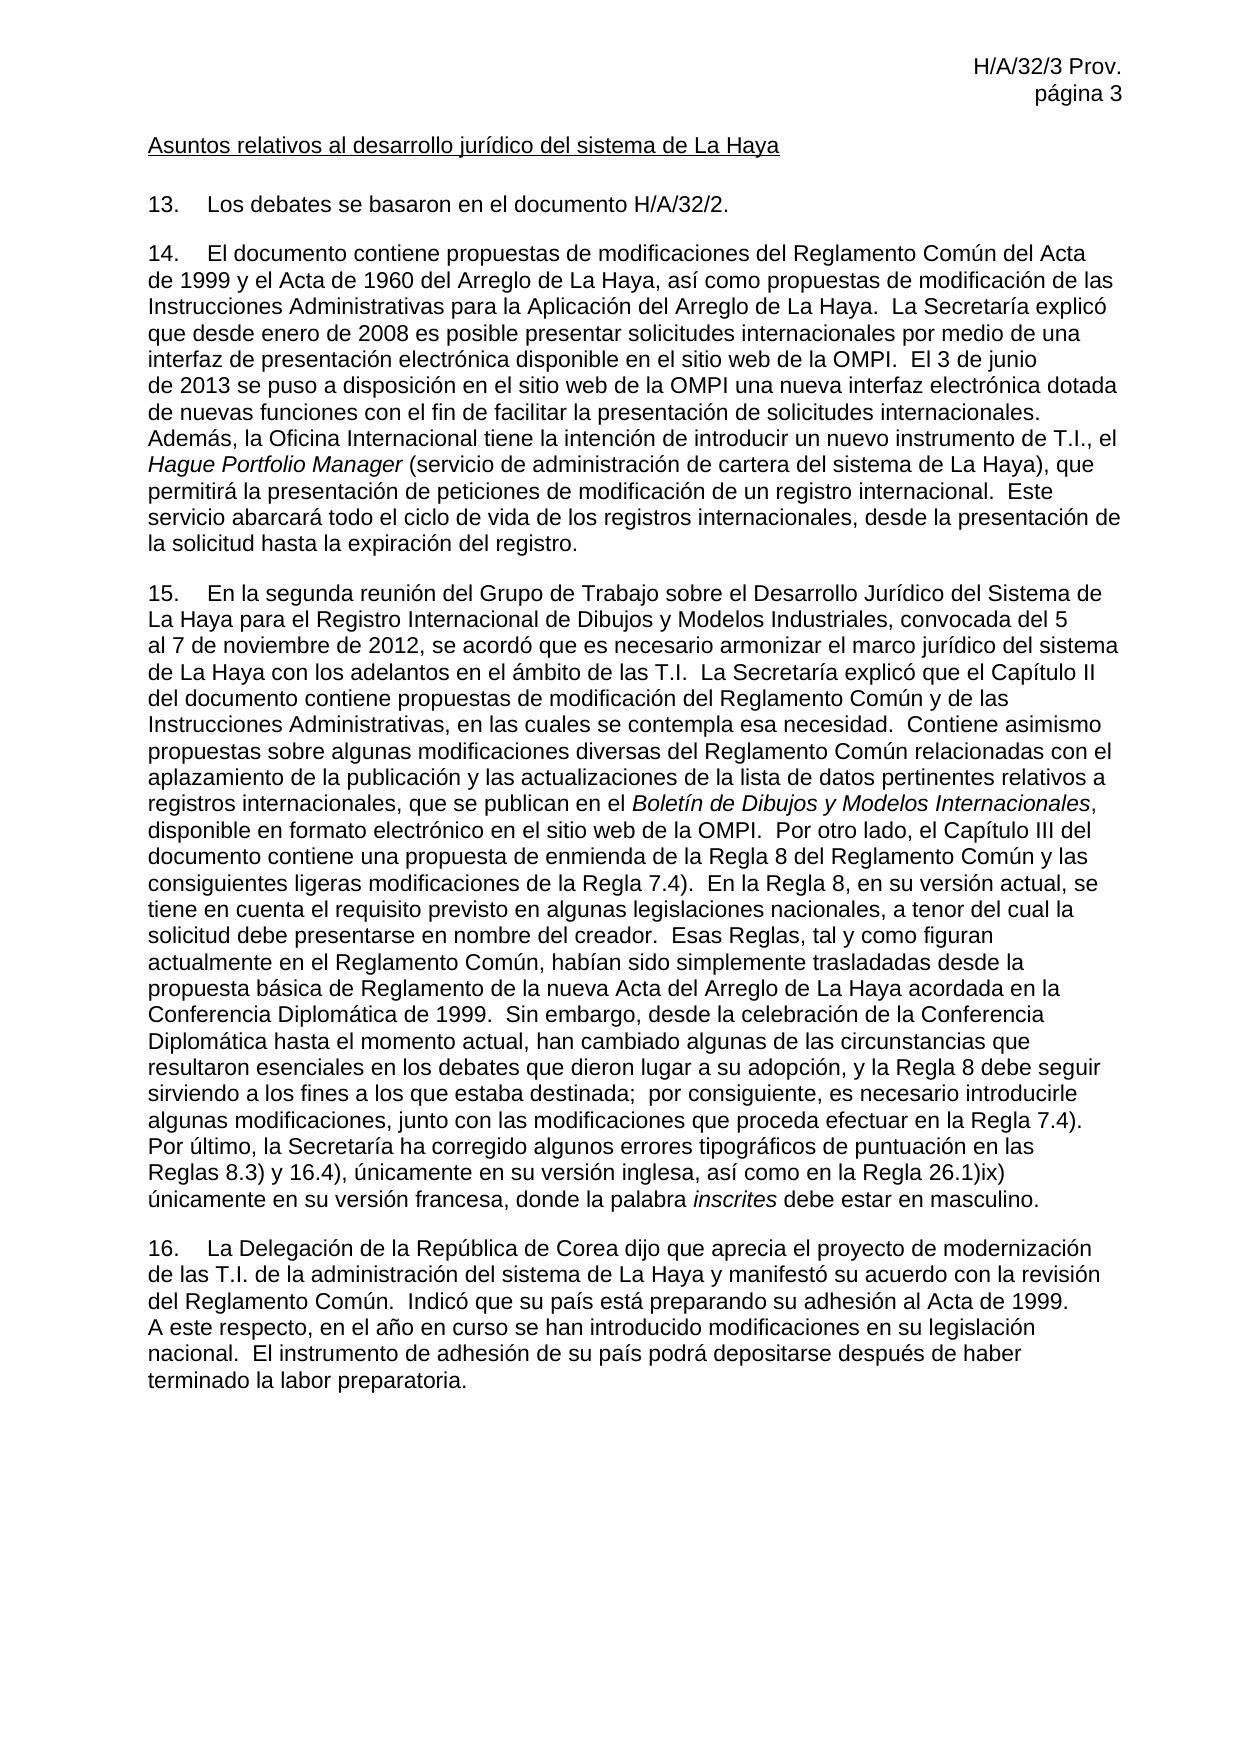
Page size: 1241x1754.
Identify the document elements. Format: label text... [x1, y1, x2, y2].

subtitle Asuntos relativos al desarrollo jurídico del sistema de La Haya [148, 132, 1122, 158]
text En la segunda reunión del Grupo de Trabajo sobre el Desarrollo Jurídico del Sistema de La Haya para el Registro Internacional de Dibujos y Modelos Industriales, convocada del 5 al 7 de noviembre de 2012, se acordó que es necesario armonizar el marco jurídico del sistema de La Haya con los adelantos en el ámbito de las T.I. La Secretaría explicó que el Capítulo II del documento contiene propuestas de modificación del Reglamento Común y de las Instrucciones Administrativas, en las cuales se contempla esa necesidad. Contiene asimismo propuestas sobre algunas modificaciones diversas del Reglamento Común relacionadas con el aplazamiento de la publicación y las actualizaciones de la lista de datos pertinentes relativos a registros internacionales, que se publican en el Boletín de Dibujos y Modelos Internacionales, disponible en formato electrónico en el sitio web de la OMPI. Por otro lado, el Capítulo III del documento contiene una propuesta de enmienda de la Regla 8 del Reglamento Común y las consiguientes ligeras modificaciones de la Regla 7.4). En la Regla 8, en su versión actual, se tiene en cuenta el requisito previsto en algunas legislaciones nacionales, a tenor del cual la solicitud debe presentarse en nombre del creador. Esas Reglas, tal y como figuran actualmente en el Reglamento Común, habían sido simplemente trasladadas desde la propuesta básica de Reglamento de la nueva Acta del Arreglo de La Haya acordada en la Conferencia Diplomática de 1999. Sin embargo, desde la celebración de la Conferencia Diplomática hasta el momento actual, han cambiado algunas de las circunstancias que resultaron esenciales en los debates que dieron lugar a su adopción, y la Regla 8 debe seguir sirviendo a los fines a los que estaba destinada; por consiguiente, es necesario introducirle algunas modificaciones, junto con las modificaciones que proceda efectuar en la Regla 7.4). Por último, la Secretaría ha corregido algunos errores tipográficos de puntuación en las Reglas 8.3) y 16.4), únicamente en su versión inglesa, así como en la Regla 26.1)ix) únicamente en su versión francesa, donde la palabra inscrites debe estar en masculino. [148, 579, 1122, 1212]
text Los debates se basaron en el documento H/A/32/2. [148, 191, 1122, 217]
text La Delegación de la República de Corea dijo que aprecia el proyecto de modernización de las T.I. de la administración del sistema de La Haya y manifestó su acuerdo con la revisión del Reglamento Común. Indicó que su país está preparando su adhesión al Acta de 1999. A este respecto, en el año en curso se han introducido modificaciones en su legislación nacional. El instrumento de adhesión de su país podrá depositarse después de haber terminado la labor preparatoria. [148, 1235, 1122, 1393]
text El documento contiene propuestas de modificaciones del Reglamento Común del Acta de 1999 y el Acta de 1960 del Arreglo de La Haya, así como propuestas de modificación de las Instrucciones Administrativas para la Aplicación del Arreglo de La Haya. La Secretaría explicó que desde enero de 2008 es posible presentar solicitudes internacionales por medio de una interfaz de presentación electrónica disponible en el sitio web de la OMPI. El 3 de junio de 2013 se puso a disposición en el sitio web de la OMPI una nueva interfaz electrónica dotada de nuevas funciones con el fin de facilitar la presentación de solicitudes internacionales. Además, la Oficina Internacional tiene la intención de introducir un nuevo instrumento de T.I., el Hague Portfolio Manager (servicio de administración de cartera del sistema de La Haya), que permitirá la presentación de peticiones de modificación de un registro internacional. Este servicio abarcará todo el ciclo de vida de los registros internacionales, desde la presentación de la solicitud hasta la expiración del registro. [148, 240, 1122, 557]
